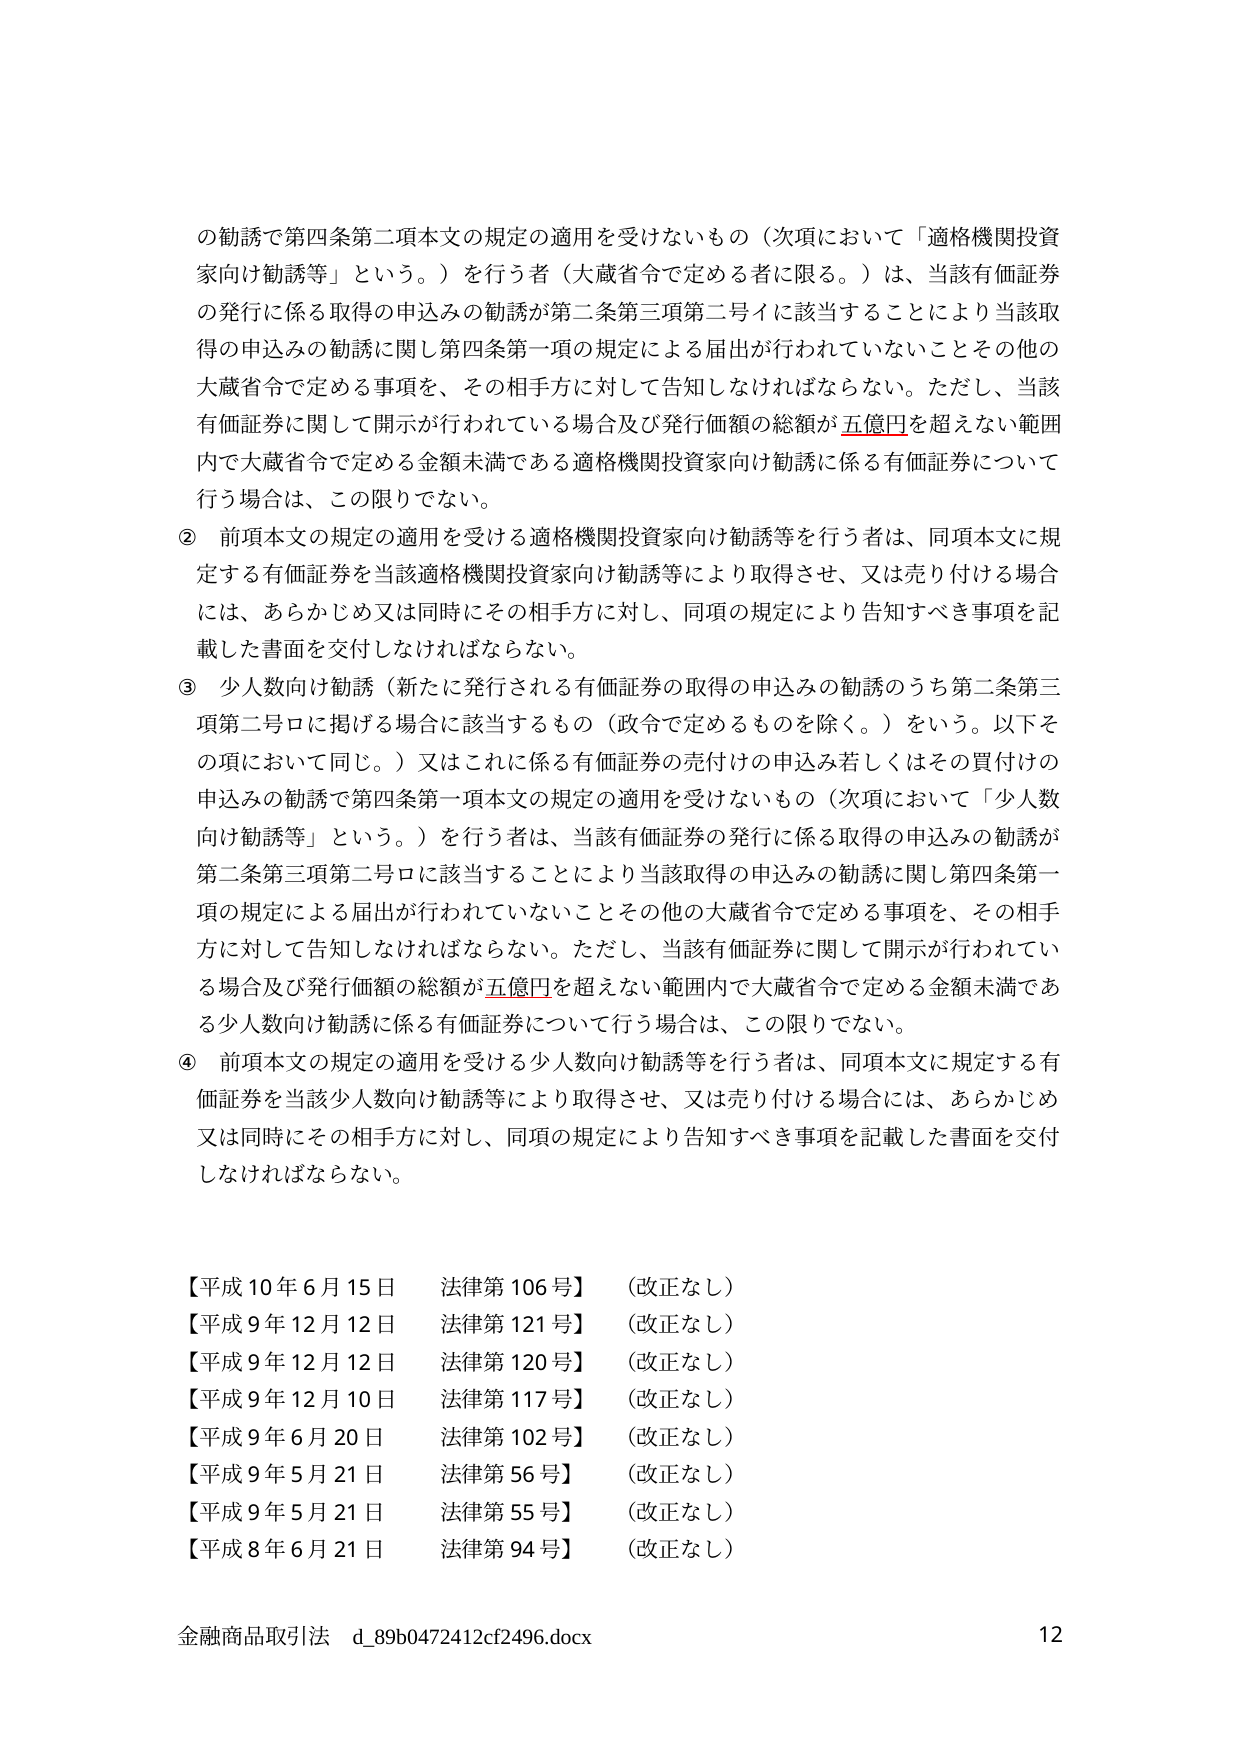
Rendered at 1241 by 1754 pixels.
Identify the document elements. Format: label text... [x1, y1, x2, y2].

text 【平成10年6月15日 法律第106号】 （改正なし） [177, 1267, 1063, 1304]
text 【平成9年12月10日 法律第117号】 （改正なし） [177, 1379, 1063, 1417]
text 【平成8年6月21日 法律第94号】 （改正なし） [177, 1529, 1063, 1567]
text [177, 217, 1063, 517]
text 【平成9年5月21日 法律第56号】 （改正なし） [177, 1454, 1063, 1492]
text 【平成9年12月12日 法律第121号】 （改正なし） [177, 1304, 1063, 1342]
text 【平成9年5月21日 法律第55号】 （改正なし） [177, 1492, 1063, 1529]
text 【平成9年12月12日 法律第120号】 （改正なし） [177, 1342, 1063, 1379]
text ④ 前項本文の規定の適用を受ける少人数向け勧誘等を行う者は、同項本文に規定する有価証券を当該少人数向け勧誘等により取得させ、又は売り付ける場合には、あらかじめ又は同時にその相手方に対し、同項の規定により告知すべき事項を記載した書面を交付しなければならない。 [177, 1042, 1063, 1192]
text 【平成9年6月20日 法律第102号】 （改正なし） [177, 1417, 1063, 1454]
text ③ 少人数向け勧誘（新たに発行される有価証券の取得の申込みの勧誘のうち第二条第三項第二号ロに掲げる場合に該当するもの（政令で定めるものを除く。）をいう。以下その項において同じ。）又はこれに係る有価証券の売付けの申込み若しくはその買付けの申込みの勧誘で第四条第一項本文の規定の適用を受けないもの（次項において「少人数向け勧誘等」という。）を行う者は、当該有価証券の発行に係る取得の申込みの勧誘が第二条第三項第二号ロに該当することにより当該取得の申込みの勧誘に関し第四条第一項の規定による届出が行われていないことその他の大蔵省令で定める事項を、その相手方に対して告知しなければならない。ただし、当該有価証券に関して開示が行われている場合及び発行価額の総額が五億円を超えない範囲内で大蔵省令で定める金額未満である少人数向け勧誘に係る有価証券について行う場合は、この限りでない。 [177, 667, 1063, 1042]
text ② 前項本文の規定の適用を受ける適格機関投資家向け勧誘等を行う者は、同項本文に規定する有価証券を当該適格機関投資家向け勧誘等により取得させ、又は売り付ける場合には、あらかじめ又は同時にその相手方に対し、同項の規定により告知すべき事項を記載した書面を交付しなければならない。 [177, 517, 1063, 667]
